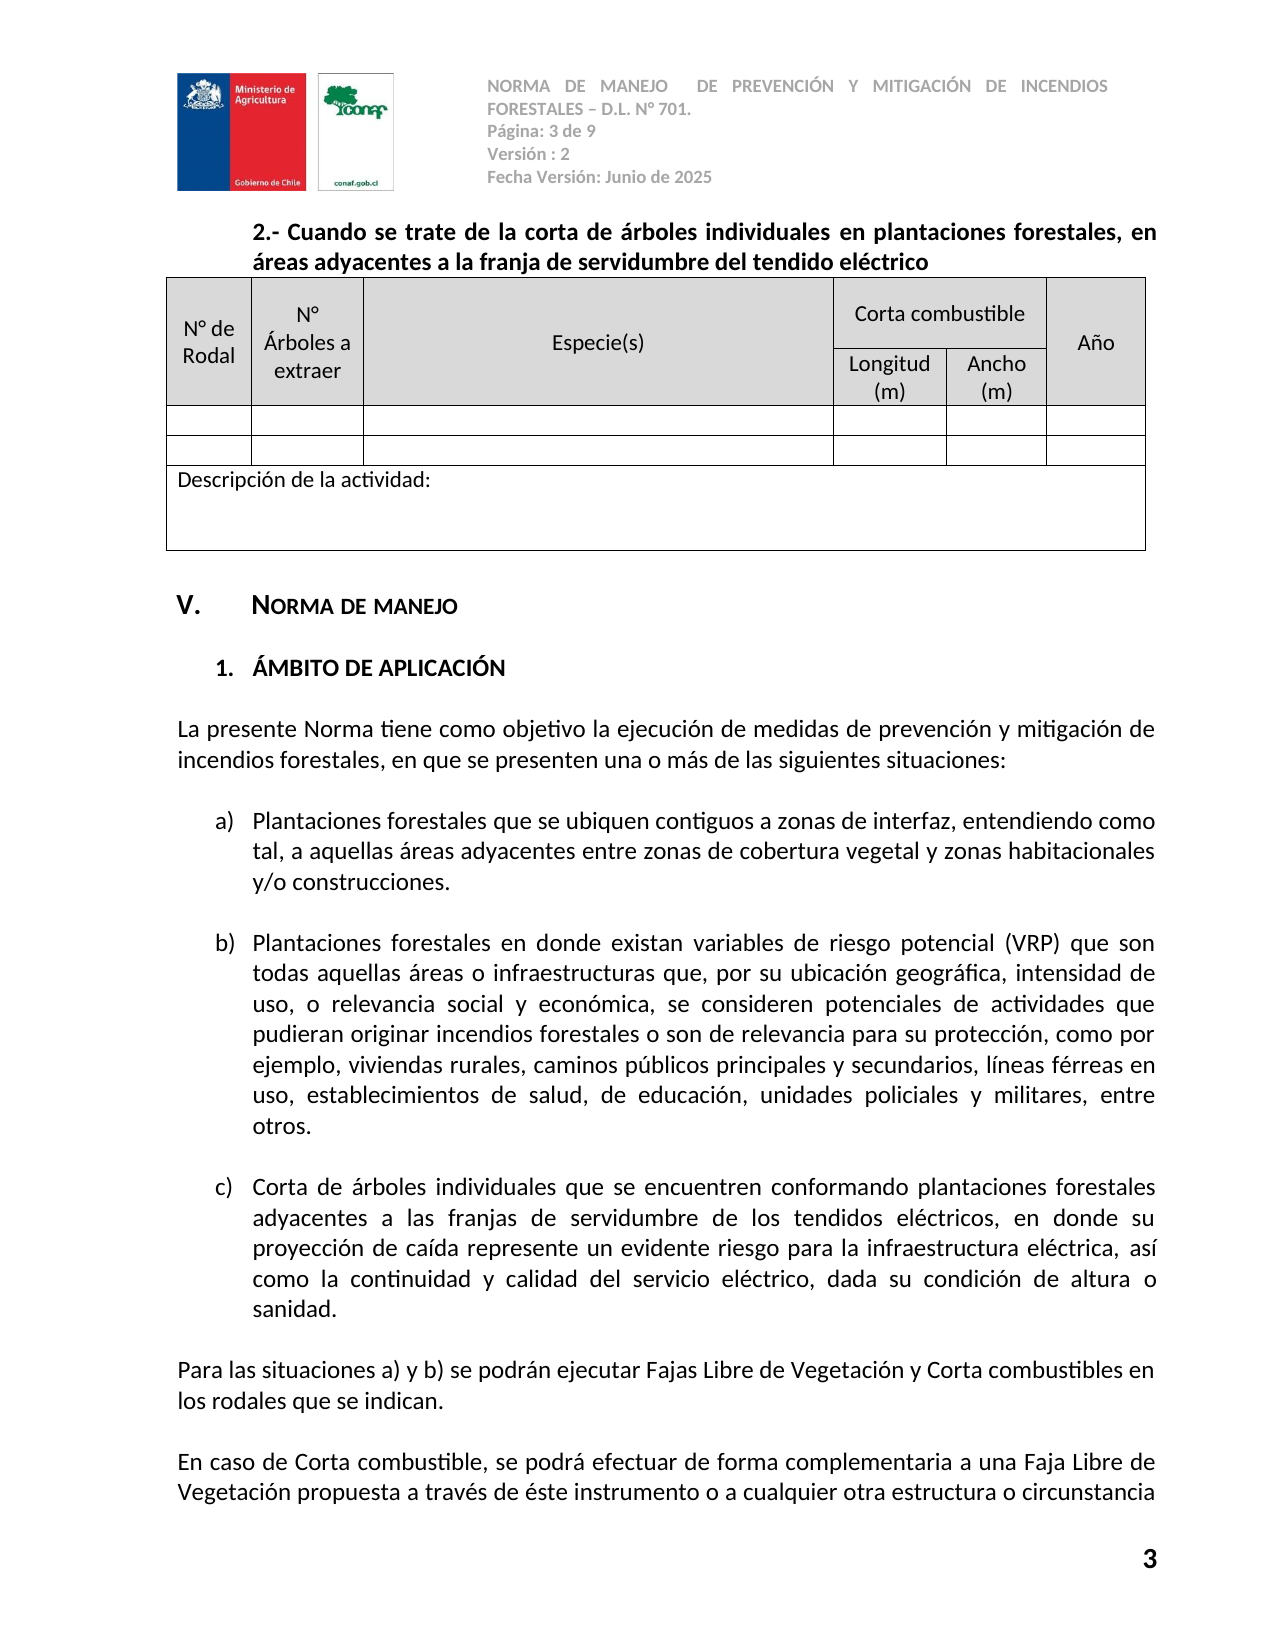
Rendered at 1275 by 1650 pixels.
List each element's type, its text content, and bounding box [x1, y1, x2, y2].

table_cell [834, 436, 946, 464]
table_cell [1047, 436, 1145, 464]
table_cell [364, 436, 833, 464]
text La presente Norma tiene como objetivo la ejecución de medidas de prevención y mitigación de incendios forestales, en que se presenten una o más de las siguientes situaciones: [177, 713, 1157, 774]
text 2.- Cuando se trate de la corta de árboles individuales en plantaciones forestales, en áreas adyacentes a la franja de servidumbre del tendido eléctrico [252, 216, 1157, 277]
table_cell [252, 436, 363, 464]
picture [177, 73, 394, 191]
list Corta de árboles individuales que se encuentren conformando plantaciones forestales adyacentes a las franjas de servidumbre de los tendidos eléctricos, en donde su proyección de caída represente un evidente riesgo para la infraestructura eléctrica, así como la continuidad y calidad del servicio eléctrico, dada su condición de altura o sanidad. [215, 1171, 1157, 1324]
text Para las situaciones a) y b) se podrán ejecutar Fajas Libre de Vegetación y Corta combustibles en los rodales que se indican. [177, 1354, 1157, 1415]
table_cell [364, 406, 833, 435]
table_cell [834, 406, 946, 435]
table_header Corta combustible [834, 278, 1046, 348]
table_cell [167, 436, 251, 464]
table_cell Longitud (m) [834, 349, 946, 405]
table_cell Descripción de la actividad: [167, 466, 1145, 549]
table_header Año [1047, 278, 1145, 405]
table_cell [947, 436, 1046, 464]
table_header Especie(s) [364, 278, 833, 405]
list Plantaciones forestales en donde existan variables de riesgo potencial (VRP) que son todas aquellas áreas o infraestructuras que, por su ubicación geográfica, intensidad de uso, o relevancia social y económica, se consideren potenciales de actividades que pudieran originar incendios forestales o son de relevancia para su protección, como por ejemplo, viviendas rurales, caminos públicos principales y secundarios, líneas férreas en uso, establecimientos de salud, de educación, unidades policiales y militares, entre otros. [215, 927, 1157, 1141]
subtitle Norma de manejo [176, 586, 1157, 622]
table_cell [167, 406, 251, 435]
table_header N° Árboles a extraer [252, 278, 363, 405]
table_cell [947, 406, 1046, 435]
table_cell [252, 406, 363, 435]
table_cell [1047, 406, 1145, 435]
table_cell Ancho (m) [947, 349, 1046, 405]
list ÁMBITO DE APLICACIÓN [215, 652, 1157, 683]
list Plantaciones forestales que se ubiquen contiguos a zonas de interfaz, entendiendo como tal, a aquellas áreas adyacentes entre zonas de cobertura vegetal y zonas habitacionales y/o construcciones. [215, 805, 1157, 897]
table_header N° de Rodal [167, 278, 251, 405]
